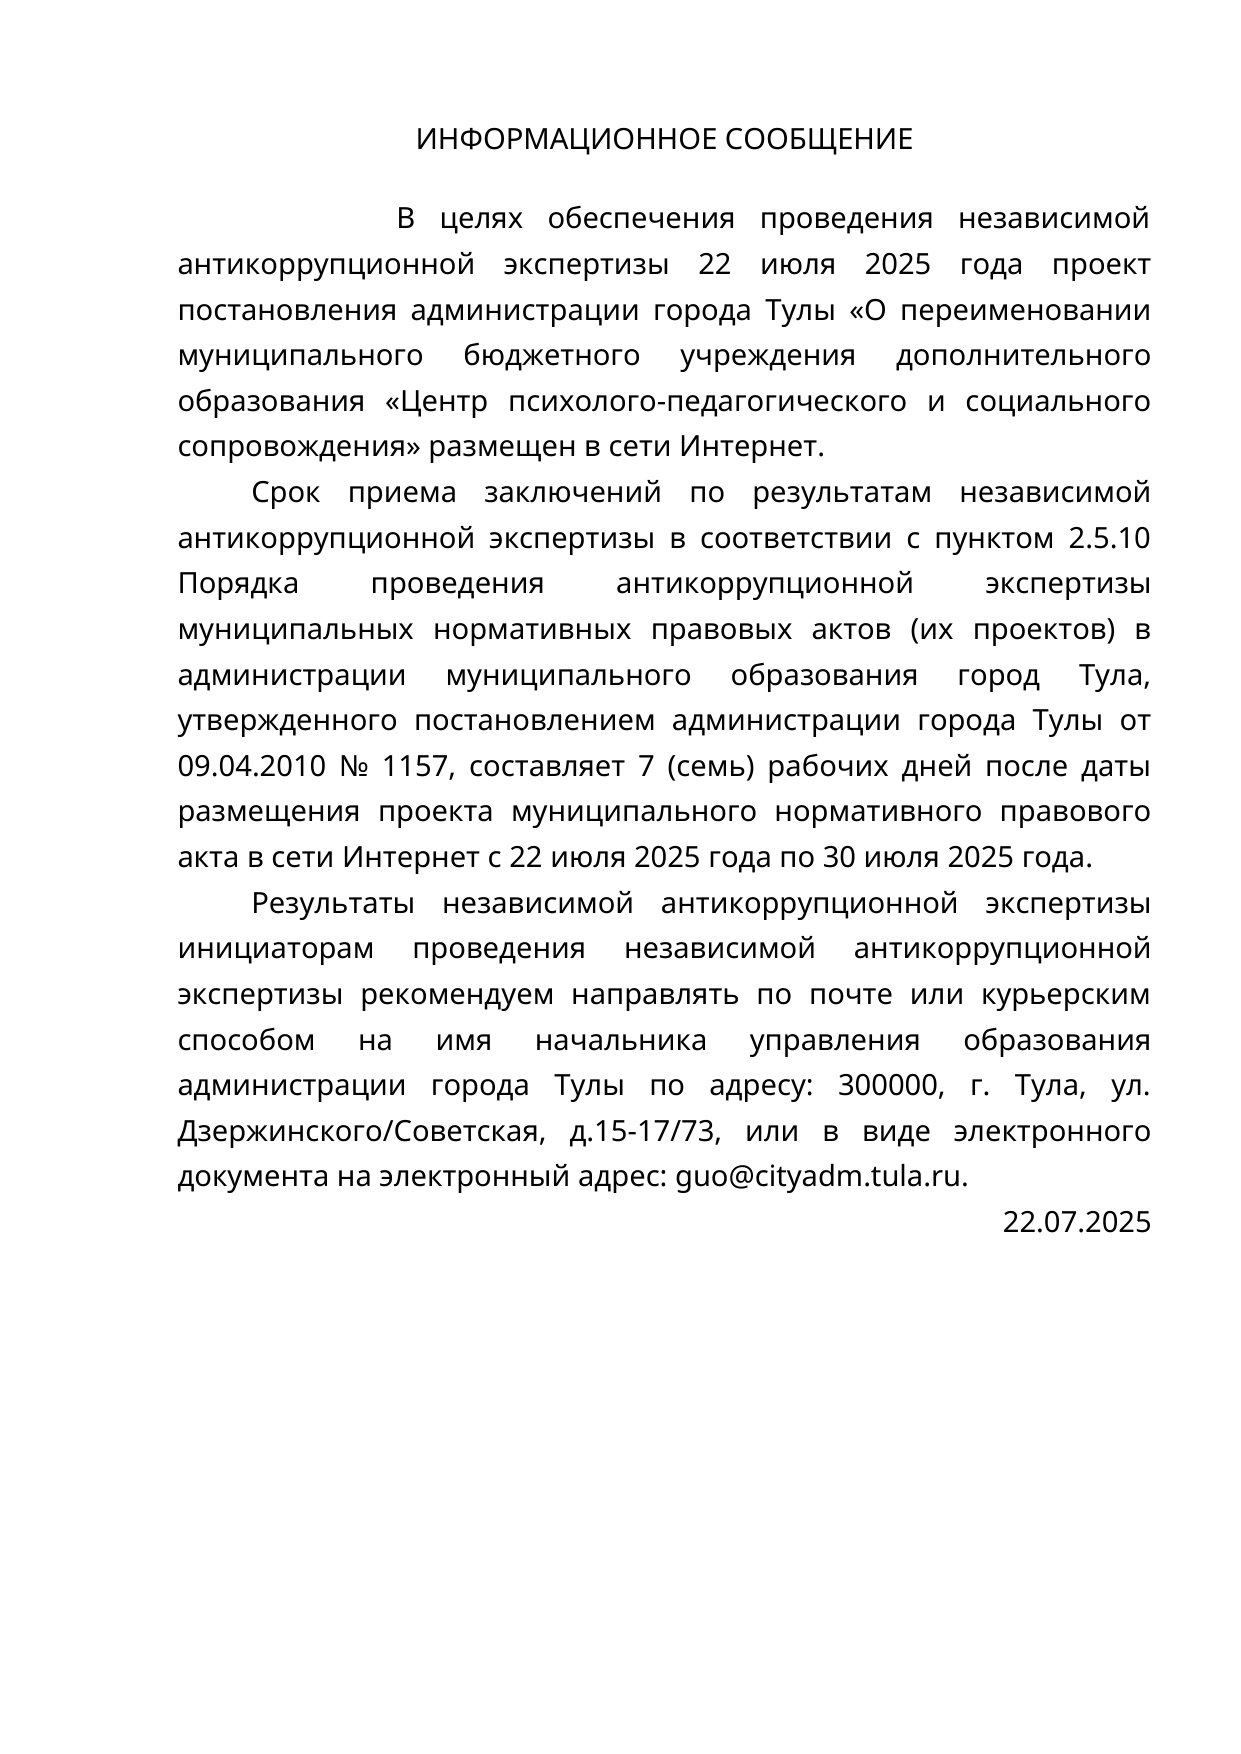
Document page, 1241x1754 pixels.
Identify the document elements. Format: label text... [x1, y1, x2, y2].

text 22.07.2025 [177, 1201, 1152, 1241]
text Результаты независимой антикоррупционной экспертизы инициаторам проведения независимой антикоррупционной экспертизы рекомендуем направлять по почте или курьерским способом на имя начальника управления образования администрации города Тулы по адресу: 300000, г. Тула, ул. Дзержинского/Советская, д.15-17/73, или в виде электронного документа на электронный адрес: guo@cityadm.tula.ru. [177, 882, 1152, 1195]
text В целях обеспечения проведения независимой антикоррупционной экспертизы 22 июля 2025 года проект постановления администрации города Тулы «О переименовании муниципального бюджетного учреждения дополнительного образования «Центр психолого-педагогического и социального сопровождения» размещен в сети Интернет. [177, 197, 1152, 465]
text Срок приема заключений по результатам независимой антикоррупционной экспертизы в соответствии с пунктом 2.5.10 Порядка проведения антикоррупционной экспертизы муниципальных нормативных правовых актов (их проектов) в администрации муниципального образования город Тула, утвержденного постановлением администрации города Тулы от 09.04.2010 № 1157, составляет 7 (семь) рабочих дней после даты размещения проекта муниципального нормативного правового акта в сети Интернет с 22 июля 2025 года по 30 июля 2025 года. [177, 471, 1152, 876]
text ИНФОРМАЦИОННОЕ СООБЩЕНИЕ [177, 118, 1152, 158]
